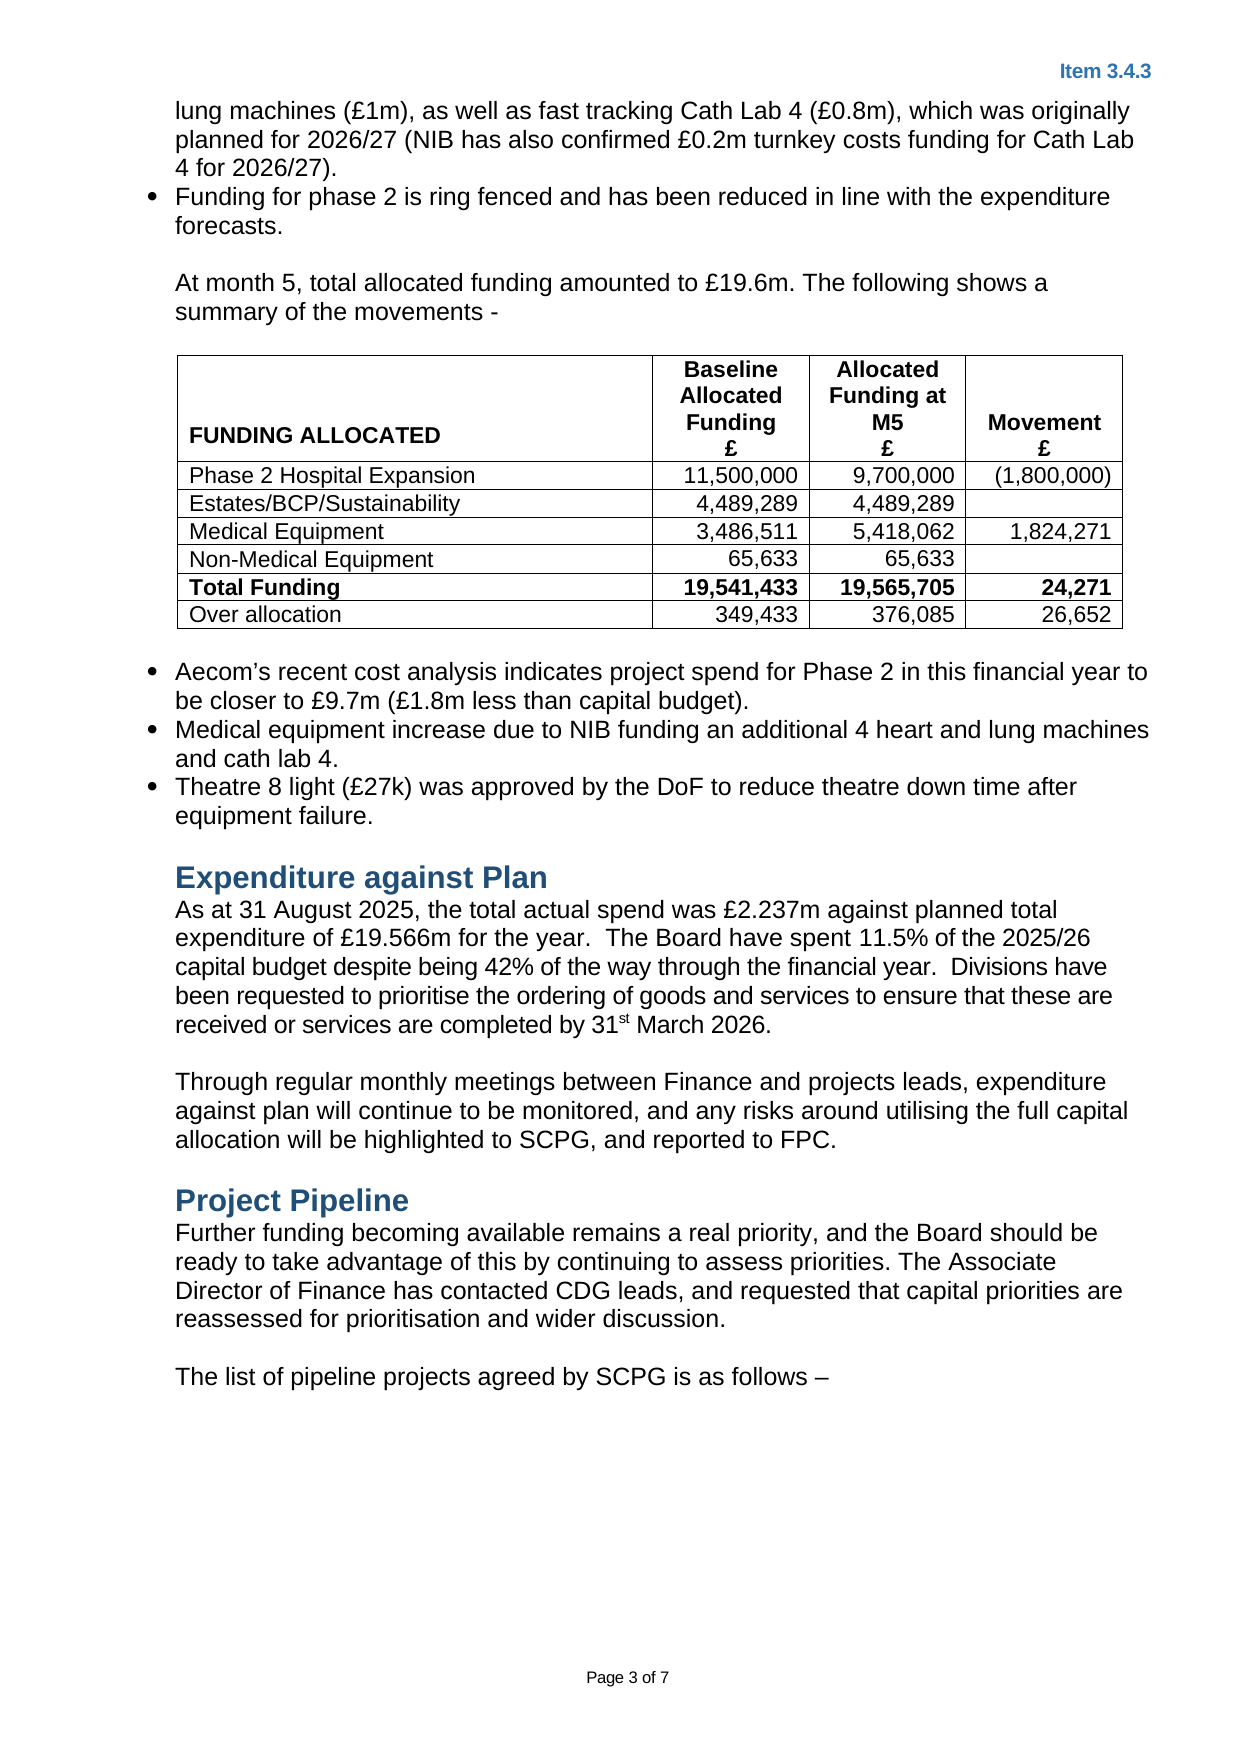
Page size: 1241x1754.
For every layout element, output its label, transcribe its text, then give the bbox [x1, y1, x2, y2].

table_cell 5,418,062 [810, 518, 965, 544]
text Through regular monthly meetings between Finance and projects leads, expenditure against plan will continue to be monitored, and any risks around utilising the full capital allocation will be highlighted to SCPG, and reported to FPC. [175, 1067, 1152, 1153]
table_cell 24,271 [966, 574, 1122, 600]
table_header FUNDING ALLOCATED [178, 356, 652, 461]
list Funding for phase 2 is ring fenced and has been reduced in line with the expenditure forecasts. [148, 182, 1152, 240]
table_header Baseline Allocated Funding £ [653, 356, 809, 461]
table_cell 19,565,705 [810, 574, 965, 600]
table_cell Over allocation [178, 601, 652, 627]
list Aecom’s recent cost analysis indicates project spend for Phase 2 in this financial year to be closer to £9.7m (£1.8m less than capital budget). [148, 657, 1152, 715]
table_cell 376,085 [810, 601, 965, 627]
table_cell 3,486,511 [653, 518, 809, 544]
table_cell 4,489,289 [810, 490, 965, 517]
table_cell Total Funding [178, 574, 652, 600]
table_header Allocated Funding at M5 £ [810, 356, 965, 461]
table_cell [966, 545, 1122, 572]
table_cell 11,500,000 [653, 462, 809, 488]
table_cell 1,824,271 [966, 518, 1122, 544]
text At month 5, total allocated funding amounted to £19.6m. The following shows a summary of the movements - [175, 268, 1152, 326]
table_cell 65,633 [653, 545, 809, 572]
table_cell 65,633 [810, 545, 965, 572]
list Medical equipment increase due to NIB funding an additional 4 heart and lung machines and cath lab 4. [148, 715, 1152, 772]
table_cell 19,541,433 [653, 574, 809, 600]
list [148, 96, 1152, 182]
text Expenditure against Plan [175, 859, 1152, 895]
table_cell Medical Equipment [178, 518, 652, 544]
table_cell 349,433 [653, 601, 809, 627]
table_cell 26,652 [966, 601, 1122, 627]
table_cell 4,489,289 [653, 490, 809, 517]
table_cell (1,800,000) [966, 462, 1122, 488]
text As at 31 August 2025, the total actual spend was £2.237m against planned total expenditure of £19.566m for the year. The Board have spent 11.5% of the 2025/26 capital budget despite being 42% of the way through the financial year. Divisions have been requested to prioritise the ordering of goods and services to ensure that these are received or services are completed by 31st March 2026. [175, 895, 1152, 1038]
table_cell [966, 490, 1122, 517]
table_cell 9,700,000 [810, 462, 965, 488]
list Theatre 8 light (£27k) was approved by the DoF to reduce theatre down time after equipment failure. [148, 772, 1152, 830]
table_cell Phase 2 Hospital Expansion [178, 462, 652, 488]
text The list of pipeline projects agreed by SCPG is as follows – [175, 1362, 1152, 1391]
text Project Pipeline [175, 1182, 1152, 1218]
table_cell Non-Medical Equipment [178, 545, 652, 572]
table_cell Estates/BCP/Sustainability [178, 490, 652, 517]
text Further funding becoming available remains a real priority, and the Board should be ready to take advantage of this by continuing to assess priorities. The Associate Director of Finance has contacted CDG leads, and requested that capital priorities are reassessed for prioritisation and wider discussion. [175, 1218, 1152, 1333]
table_header Movement £ [966, 356, 1122, 461]
